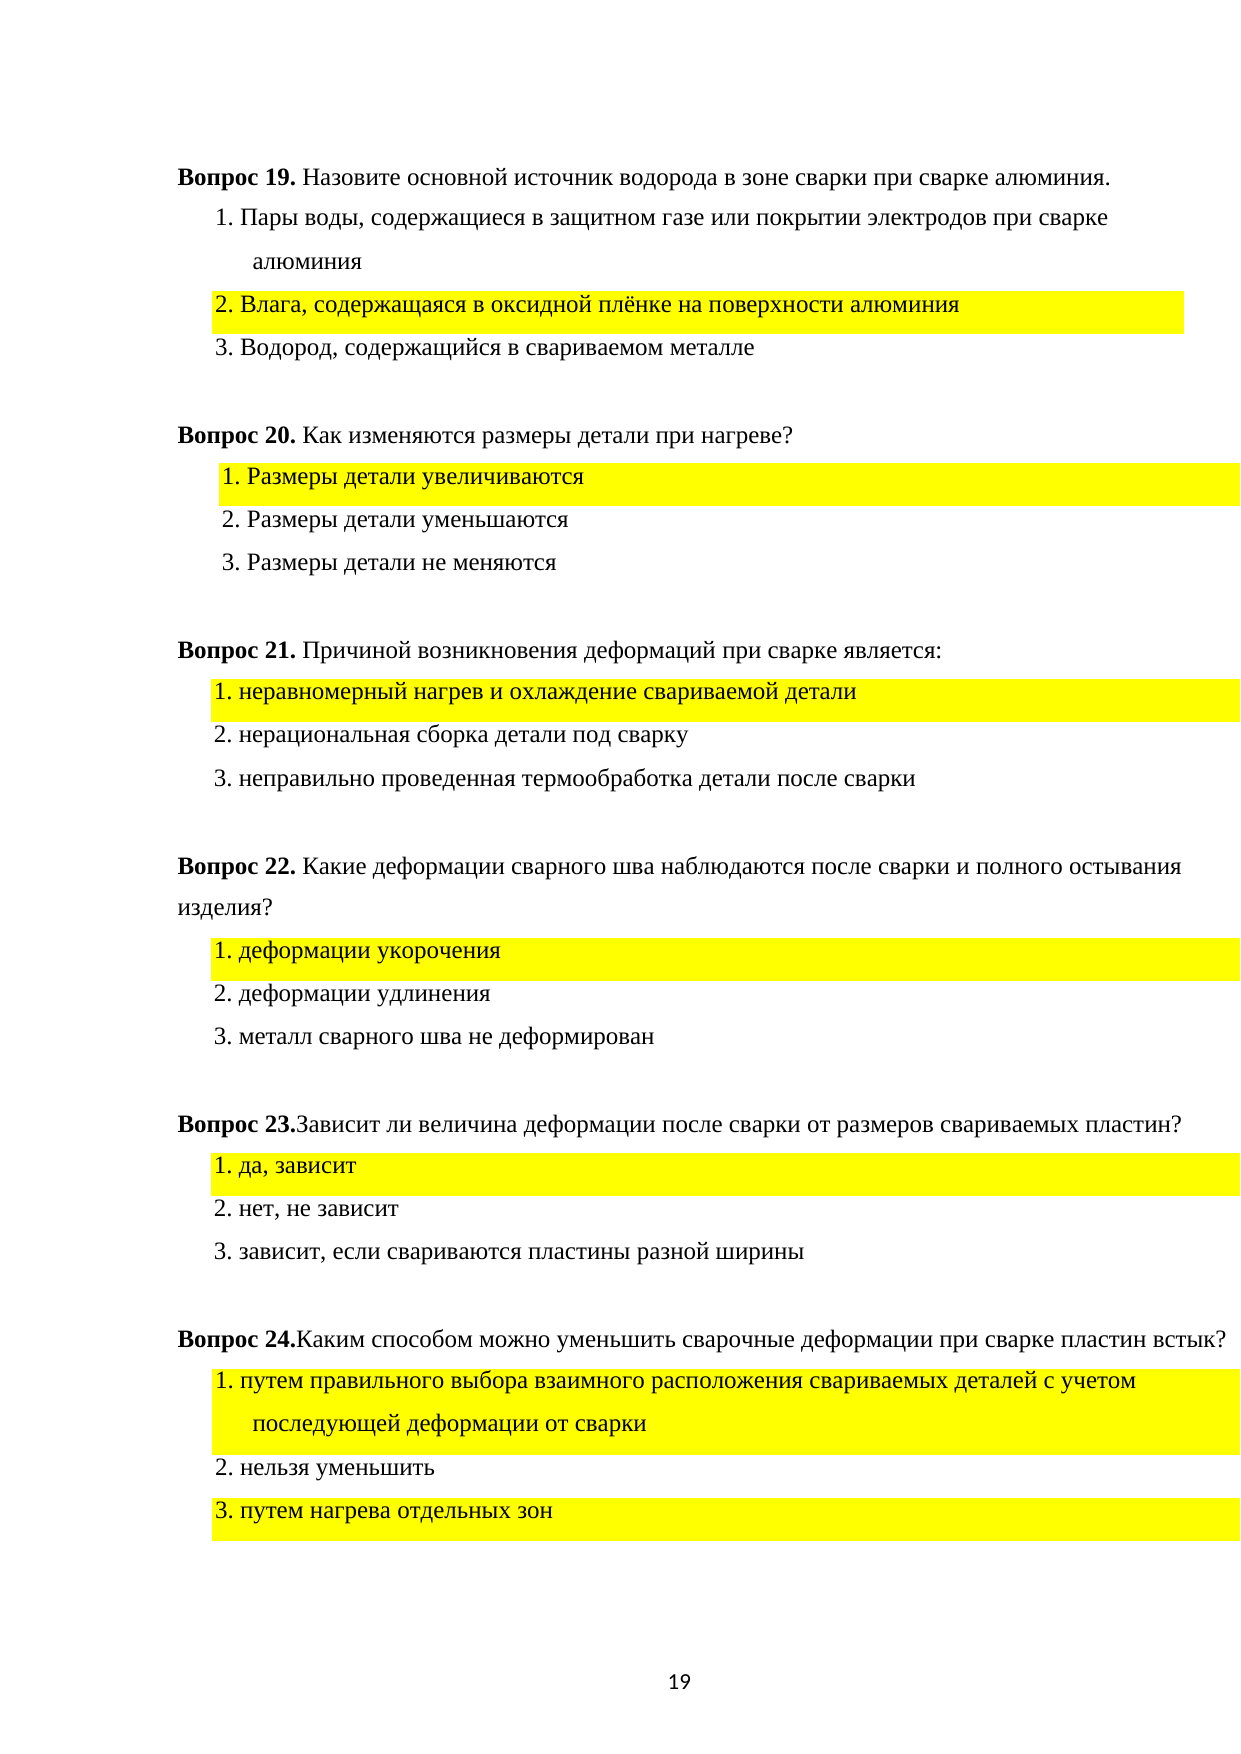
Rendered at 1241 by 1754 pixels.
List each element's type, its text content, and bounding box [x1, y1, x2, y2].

text алюминия [252, 234, 1240, 278]
text 2. нет, не зависит [213, 1182, 1240, 1225]
text 1. Пары воды, содержащиеся в защитном газе или покрытии электродов при сварке [215, 192, 1240, 234]
text 2. нельзя уменьшить [215, 1441, 1240, 1484]
text 3. путем нагрева отдельных зон [215, 1484, 1240, 1527]
text 3. зависит, если свариваются пластины разной ширины [213, 1225, 1240, 1268]
text 2. нерациональная сборка детали под сварку [213, 708, 1240, 751]
text Вопрос 22. Какие деформации сварного шва наблюдаются после сварки и полного остывания [177, 847, 1240, 881]
text 3. неправильно проведенная термообработка детали после сварки [213, 751, 1240, 794]
text 1. путем правильного выбора взаимного расположения свариваемых деталей с учетом [215, 1354, 1240, 1398]
text последующей деформации от сварки [252, 1398, 1240, 1441]
text 19 [667, 1666, 1240, 1695]
text 3. Размеры детали не меняются [222, 536, 1240, 579]
text 3. металл сварного шва не деформирован [213, 1010, 1240, 1053]
text 2. деформации удлинения [213, 967, 1240, 1010]
text 2. Размеры детали уменьшаются [222, 493, 1240, 536]
text Вопрос 20. Как изменяются размеры детали при нагреве? [177, 417, 1240, 450]
text Вопрос 21. Причиной возникновения деформаций при сварке является: [177, 632, 1240, 665]
text 1. да, зависит [213, 1139, 1240, 1182]
text 1. деформации укорочения [213, 924, 1240, 967]
text 3. Водород, содержащийся в свариваемом металле [215, 321, 1240, 364]
text Вопрос 23.Зависит ли величина деформации после сварки от размеров свариваемых пластин? [177, 1106, 1240, 1139]
text Вопрос 19. Назовите основной источник водорода в зоне сварки при сварке алюминия. [177, 158, 1240, 192]
text 1. Размеры детали увеличиваются [222, 450, 1240, 493]
text 1. неравномерный нагрев и охлаждение свариваемой детали [213, 665, 1240, 708]
text 2. Влага, содержащаяся в оксидной плёнке на поверхности алюминия [215, 278, 1240, 321]
text изделия? [177, 881, 1240, 924]
text Вопрос 24.Каким способом можно уменьшить сварочные деформации при сварке пластин встык? [177, 1321, 1240, 1354]
